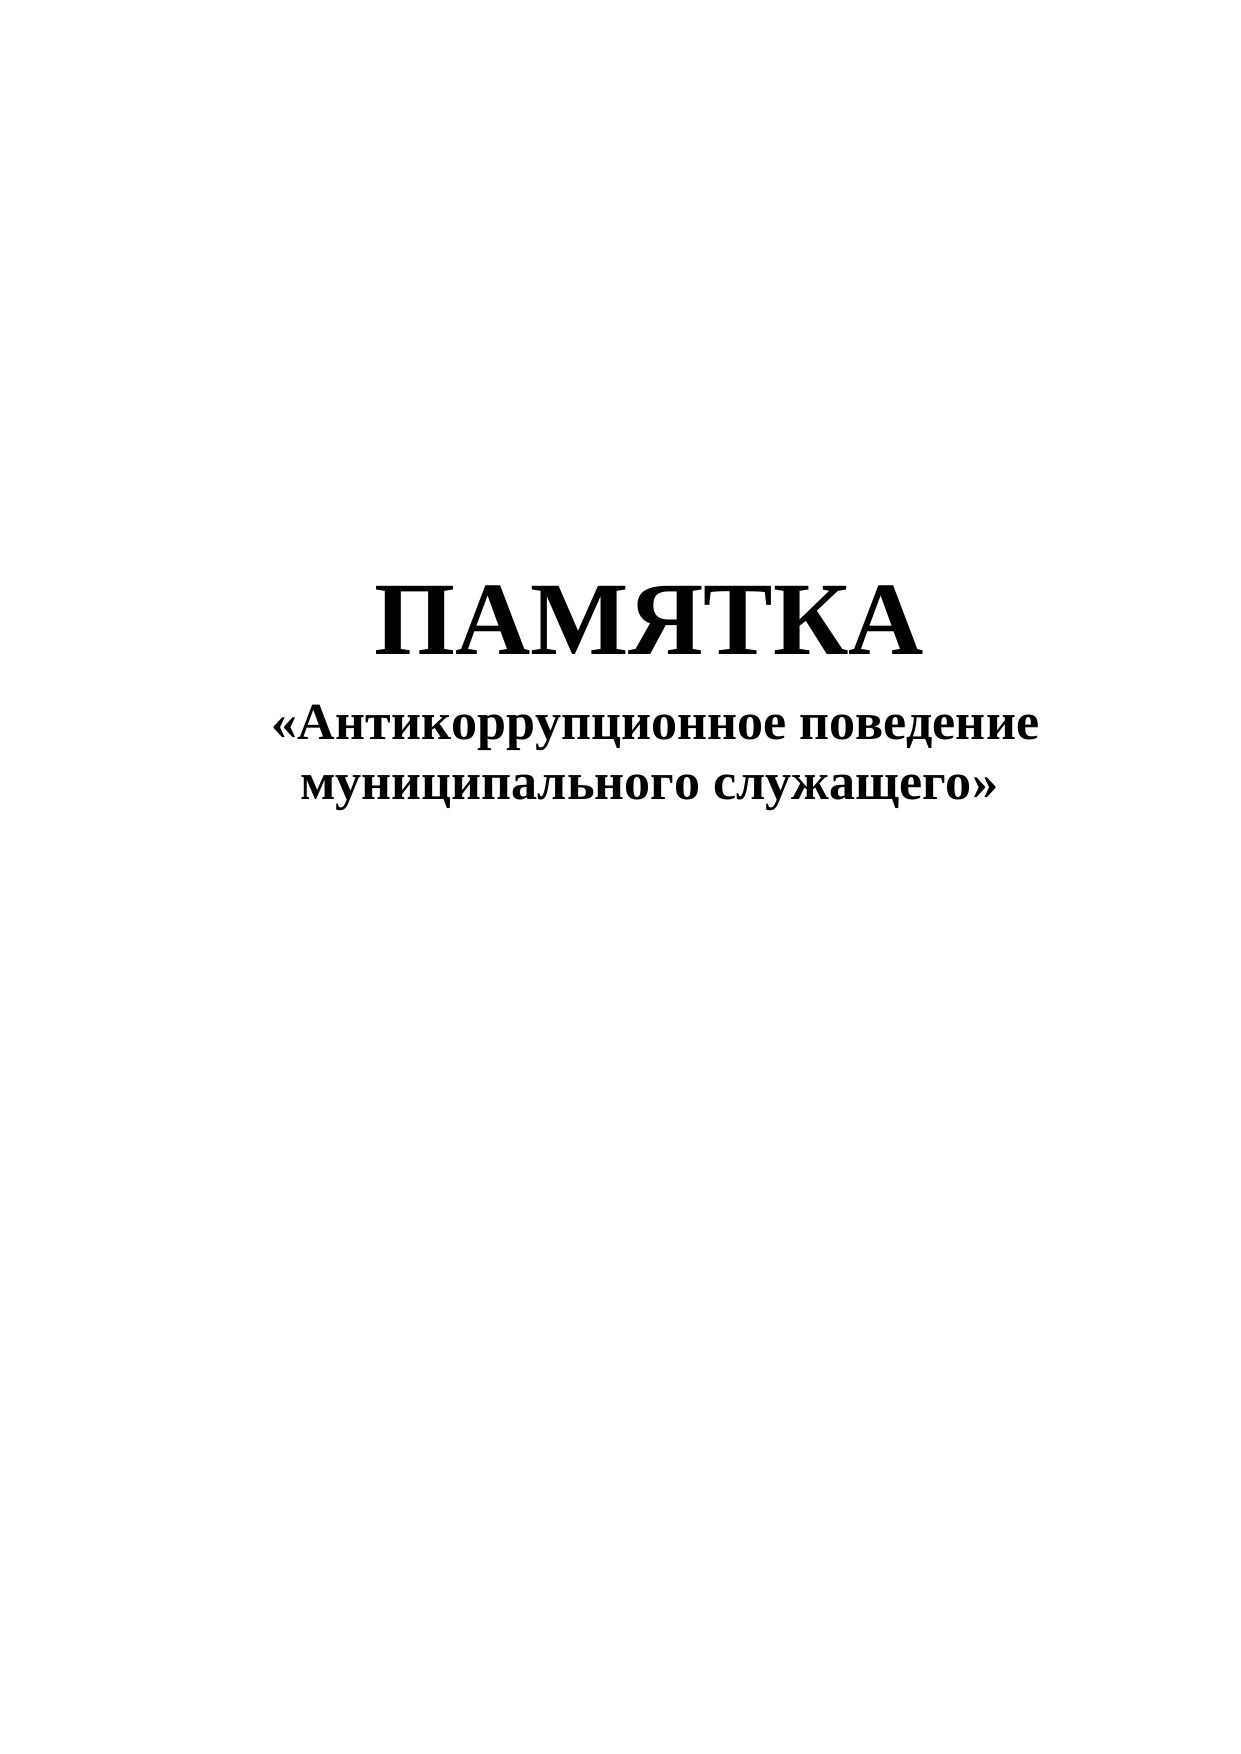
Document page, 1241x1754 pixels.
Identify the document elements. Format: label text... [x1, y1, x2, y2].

text «Антикоррупционное поведение муниципального служащего» [137, 691, 1160, 811]
text ПАМЯТКА [137, 557, 1160, 677]
